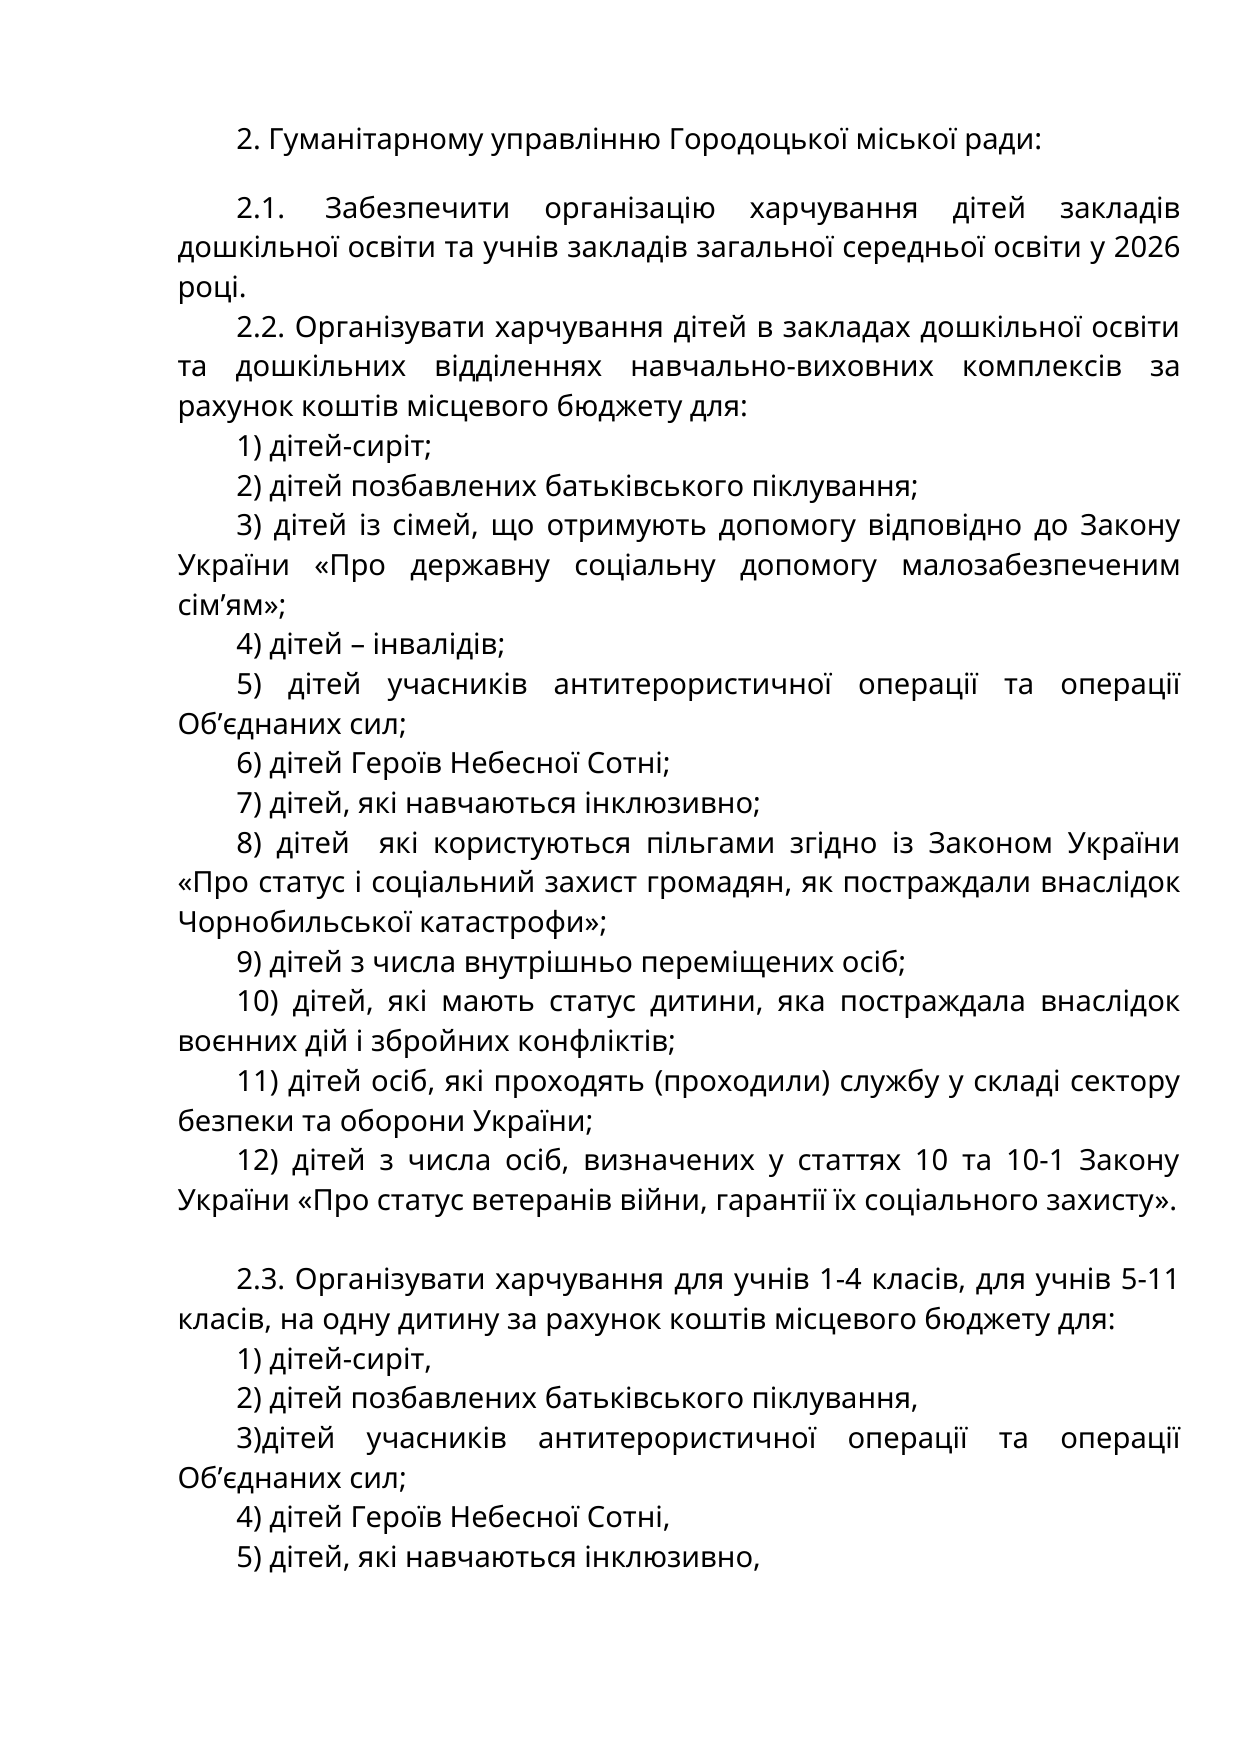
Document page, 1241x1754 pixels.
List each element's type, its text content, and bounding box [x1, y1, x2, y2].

text 10) дітей, які мають статус дитини, яка постраждала внаслідок воєнних дій і збройних конфліктів; [177, 981, 1181, 1060]
text 8) дітей які користуються пільгами згідно із Законом України «Про статус і соціальний захист громадян, як постраждали внаслідок Чорнобильської катастрофи»; [177, 822, 1181, 941]
text 2.1. Забезпечити організацію харчування дітей закладів дошкільної освіти та учнів закладів загальної середньої освіти у 2026 році. [177, 187, 1181, 306]
text 12) дітей з числа осіб, визначених у статтях 10 та 10-1 Закону України «Про статус ветеранів війни, гарантії їх соціального захисту». [177, 1139, 1181, 1219]
text 4) дітей Героїв Небесної Сотні, [177, 1497, 1181, 1536]
text 2.3. Організувати харчування для учнів 1-4 класів, для учнів 5-11 класів, на одну дитину за рахунок коштів місцевого бюджету для: [177, 1258, 1181, 1338]
text 7) дітей, які навчаються інклюзивно; [177, 782, 1181, 822]
text 5) дітей, які навчаються інклюзивно, [177, 1536, 1181, 1576]
text 3) дітей із сімей, що отримують допомогу відповідно до Закону України «Про державну соціальну допомогу малозабезпеченим сім’ям»; [177, 504, 1181, 623]
text 5) дітей учасників антитерористичної операції та операції Об’єднаних сил; [177, 663, 1181, 743]
text 11) дітей осіб, які проходять (проходили) службу у складі сектору безпеки та оборони України; [177, 1060, 1181, 1139]
text 1) дітей-сиріт; [177, 425, 1181, 465]
text 9) дітей з числа внутрішньо переміщених осіб; [177, 941, 1181, 981]
text 2) дітей позбавлених батьківського піклування; [177, 465, 1181, 504]
text 4) дітей – інвалідів; [177, 623, 1181, 663]
text 1) дітей-сиріт, [177, 1338, 1181, 1378]
text 2) дітей позбавлених батьківського піклування, [177, 1378, 1181, 1417]
text 2.2. Організувати харчування дітей в закладах дошкільної освіти та дошкільних відділеннях навчально-виховних комплексів за рахунок коштів місцевого бюджету для: [177, 306, 1181, 425]
text 3)дітей учасників антитерористичної операції та операції Об’єднаних сил; [177, 1417, 1181, 1497]
text 2. Гуманітарному управлінню Городоцької міської ради: [177, 118, 1181, 158]
text 6) дітей Героїв Небесної Сотні; [177, 743, 1181, 782]
